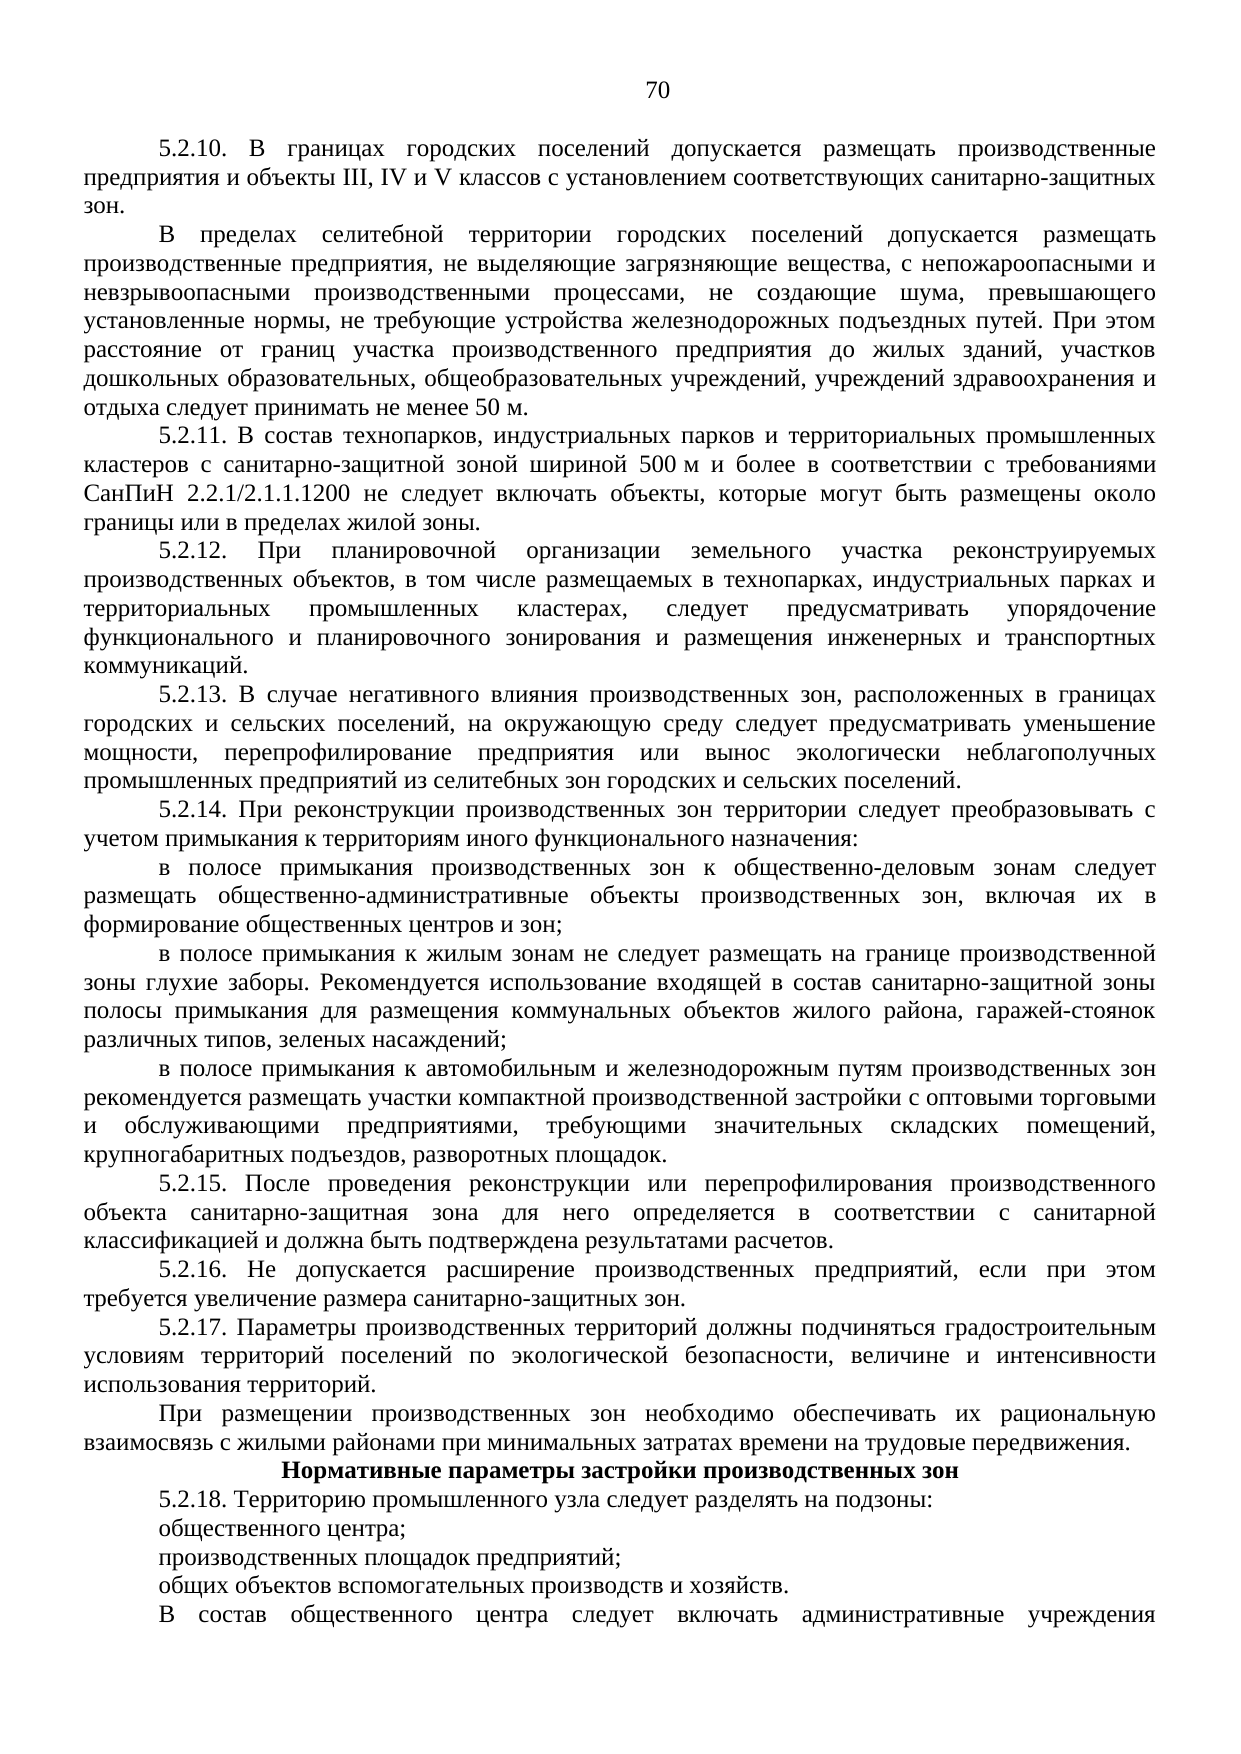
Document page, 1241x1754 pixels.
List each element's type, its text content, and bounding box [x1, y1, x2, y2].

text 5.2.17. Параметры производственных территорий должны подчиняться градостроительным условиям территорий поселений по экологической безопасности, величине и интенсивности использования территорий. [83, 1312, 1157, 1398]
text в полосе примыкания к жилым зонам не следует размещать на границе производственной зоны глухие заборы. Рекомендуется использование входящей в состав санитарно-защитной зоны полосы примыкания для размещения коммунальных объектов жилого района, гаражей-стоянок различных типов, зеленых насаждений; [83, 938, 1157, 1053]
text 5.2.10. В границах городских поселений допускается размещать производственные предприятия и объекты III, IV и V классов с установлением соответствующих санитарно-защитных зон. [83, 133, 1157, 219]
text общих объектов вспомогательных производств и хозяйств. [83, 1570, 1157, 1599]
text 5.2.14. При реконструкции производственных зон территории следует преобразовывать с учетом примыкания к территориям иного функционального назначения: [83, 794, 1157, 852]
text в полосе примыкания к автомобильным и железнодорожным путям производственных зон рекомендуется размещать участки компактной производственной застройки с оптовыми торговыми и обслуживающими предприятиями, требующими значительных складских помещений, крупногабаритных подъездов, разворотных площадок. [83, 1053, 1157, 1168]
text 5.2.11. В состав технопарков, индустриальных парков и территориальных промышленных кластеров с санитарно-защитной зоной шириной 500 м и более в соответствии с требованиями СанПиН 2.2.1/2.1.1.1200 не следует включать объекты, которые могут быть размещены около границы или в пределах жилой зоны. [83, 420, 1157, 535]
text 5.2.15. После проведения реконструкции или перепрофилирования производственного объекта санитарно-защитная зона для него определяется в соответствии с санитарной классификацией и должна быть подтверждена результатами расчетов. [83, 1168, 1157, 1254]
text В пределах селитебной территории городских поселений допускается размещать производственные предприятия, не выделяющие загрязняющие вещества, с непожароопасными и невзрывоопасными производственными процессами, не создающие шума, превышающего установленные нормы, не требующие устройства железнодорожных подъездных путей. При этом расстояние от границ участка производственного предприятия до жилых зданий, участков дошкольных образовательных, общеобразовательных учреждений, учреждений здравоохранения и отдыха следует принимать не менее 50 м. [83, 219, 1157, 420]
subtitle Нормативные параметры застройки производственных зон [83, 1455, 1157, 1484]
text 5.2.12. При планировочной организации земельного участка реконструируемых производственных объектов, в том числе размещаемых в технопарках, индустриальных парках и территориальных промышленных кластерах, следует предусматривать упорядочение функционального и планировочного зонирования и размещения инженерных и транспортных коммуникаций. [83, 535, 1157, 679]
text общественного центра; [83, 1513, 1157, 1542]
text в полосе примыкания производственных зон к общественно-деловым зонам следует размещать общественно-административные объекты производственных зон, включая их в формирование общественных центров и зон; [83, 852, 1157, 938]
text 5.2.16. Не допускается расширение производственных предприятий, если при этом требуется увеличение размера санитарно-защитных зон. [83, 1254, 1157, 1312]
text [83, 1599, 1157, 1628]
text 5.2.18. Территорию промышленного узла следует разделять на подзоны: [83, 1484, 1157, 1513]
text производственных площадок предприятий; [83, 1542, 1157, 1570]
text 5.2.13. В случае негативного влияния производственных зон, расположенных в границах городских и сельских поселений, на окружающую среду следует предусматривать уменьшение мощности, перепрофилирование предприятия или вынос экологически неблагополучных промышленных предприятий из селитебных зон городских и сельских поселений. [83, 679, 1157, 794]
text При размещении производственных зон необходимо обеспечивать их рациональную взаимосвязь с жилыми районами при минимальных затратах времени на трудовые передвижения. [83, 1398, 1157, 1455]
